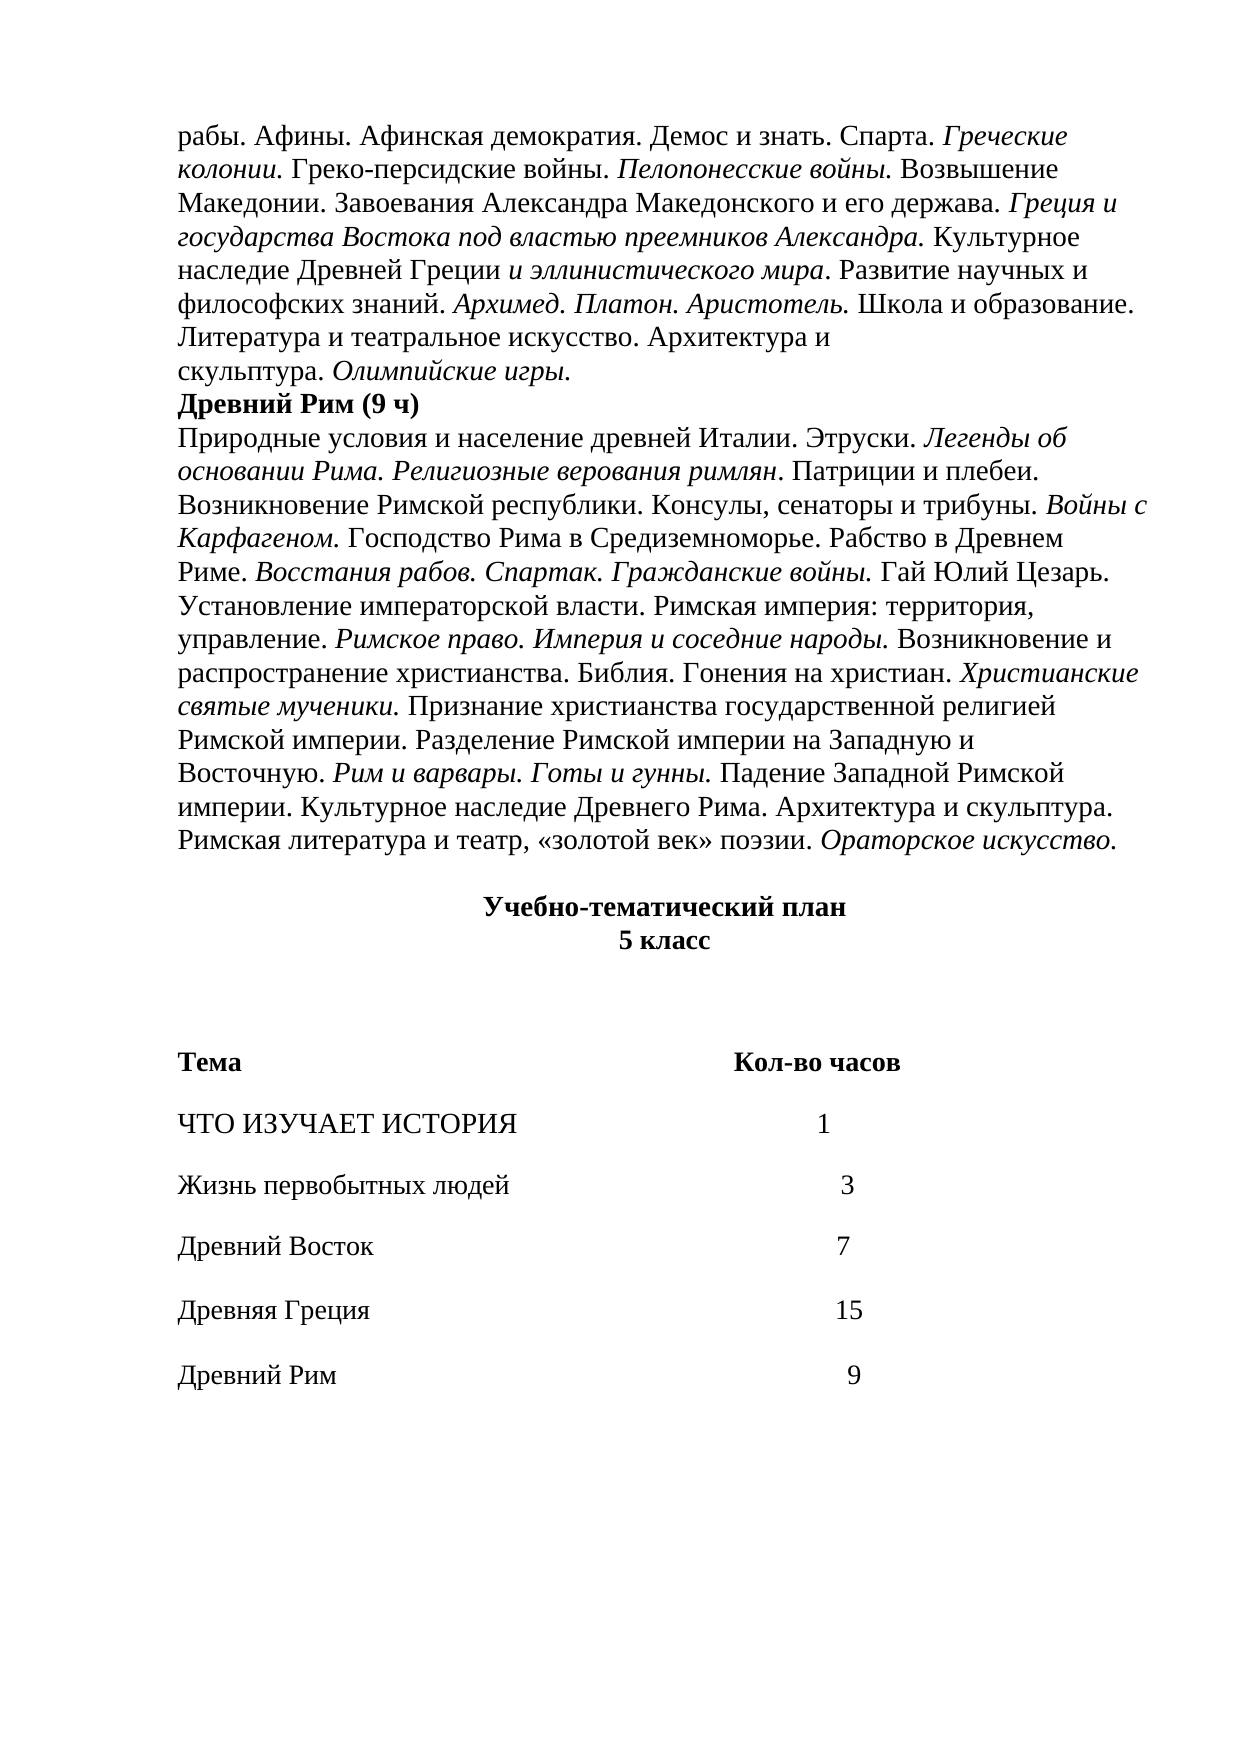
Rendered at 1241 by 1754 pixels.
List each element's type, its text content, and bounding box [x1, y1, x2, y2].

text Древний Восток 7 [177, 1229, 1152, 1261]
text Древняя Греция 15 [177, 1293, 1152, 1326]
text Учебно-тематический план [177, 889, 1152, 923]
text Жизнь первобытных людей 3 [177, 1168, 1152, 1201]
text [177, 118, 1152, 386]
text Древний Рим (9 ч) [177, 386, 1152, 420]
text Природные условия и население древней Италии. Этруски. Легенды об основании Рима. Религиозные верования римлян. Патриции и плебеи. Возникновение Римской республики. Консулы, сенаторы и трибуны. Войны с Карфагеном. Господство Рима в Средиземноморье. Рабство в Древнем Риме. Восстания рабов. Спартак. Гражданские войны. Гай Юлий Цезарь. Установление императорской власти. Римская империя: территория, управление. Римское право. Империя и соседние народы. Возникновение и распространение христианства. Библия. Гонения на христиан. Христианские святые мученики. Признание христианства государственной религией Римской империи. Разделение Римской империи на Западную и Восточную. Рим и варвары. Готы и гунны. Падение Западной Римской империи. Культурное наследие Древнего Рима. Архитектура и скульптура. Римская литература и театр, «золотой век» поэзии. Ораторское искусство. [177, 420, 1152, 856]
text 5 класс [177, 923, 1152, 956]
text Тема Кол-во часов [177, 1045, 1152, 1077]
text ЧТО ИЗУЧАЕТ ИСТОРИЯ 1 [177, 1106, 1152, 1139]
text Древний Рим 9 [177, 1358, 1152, 1391]
